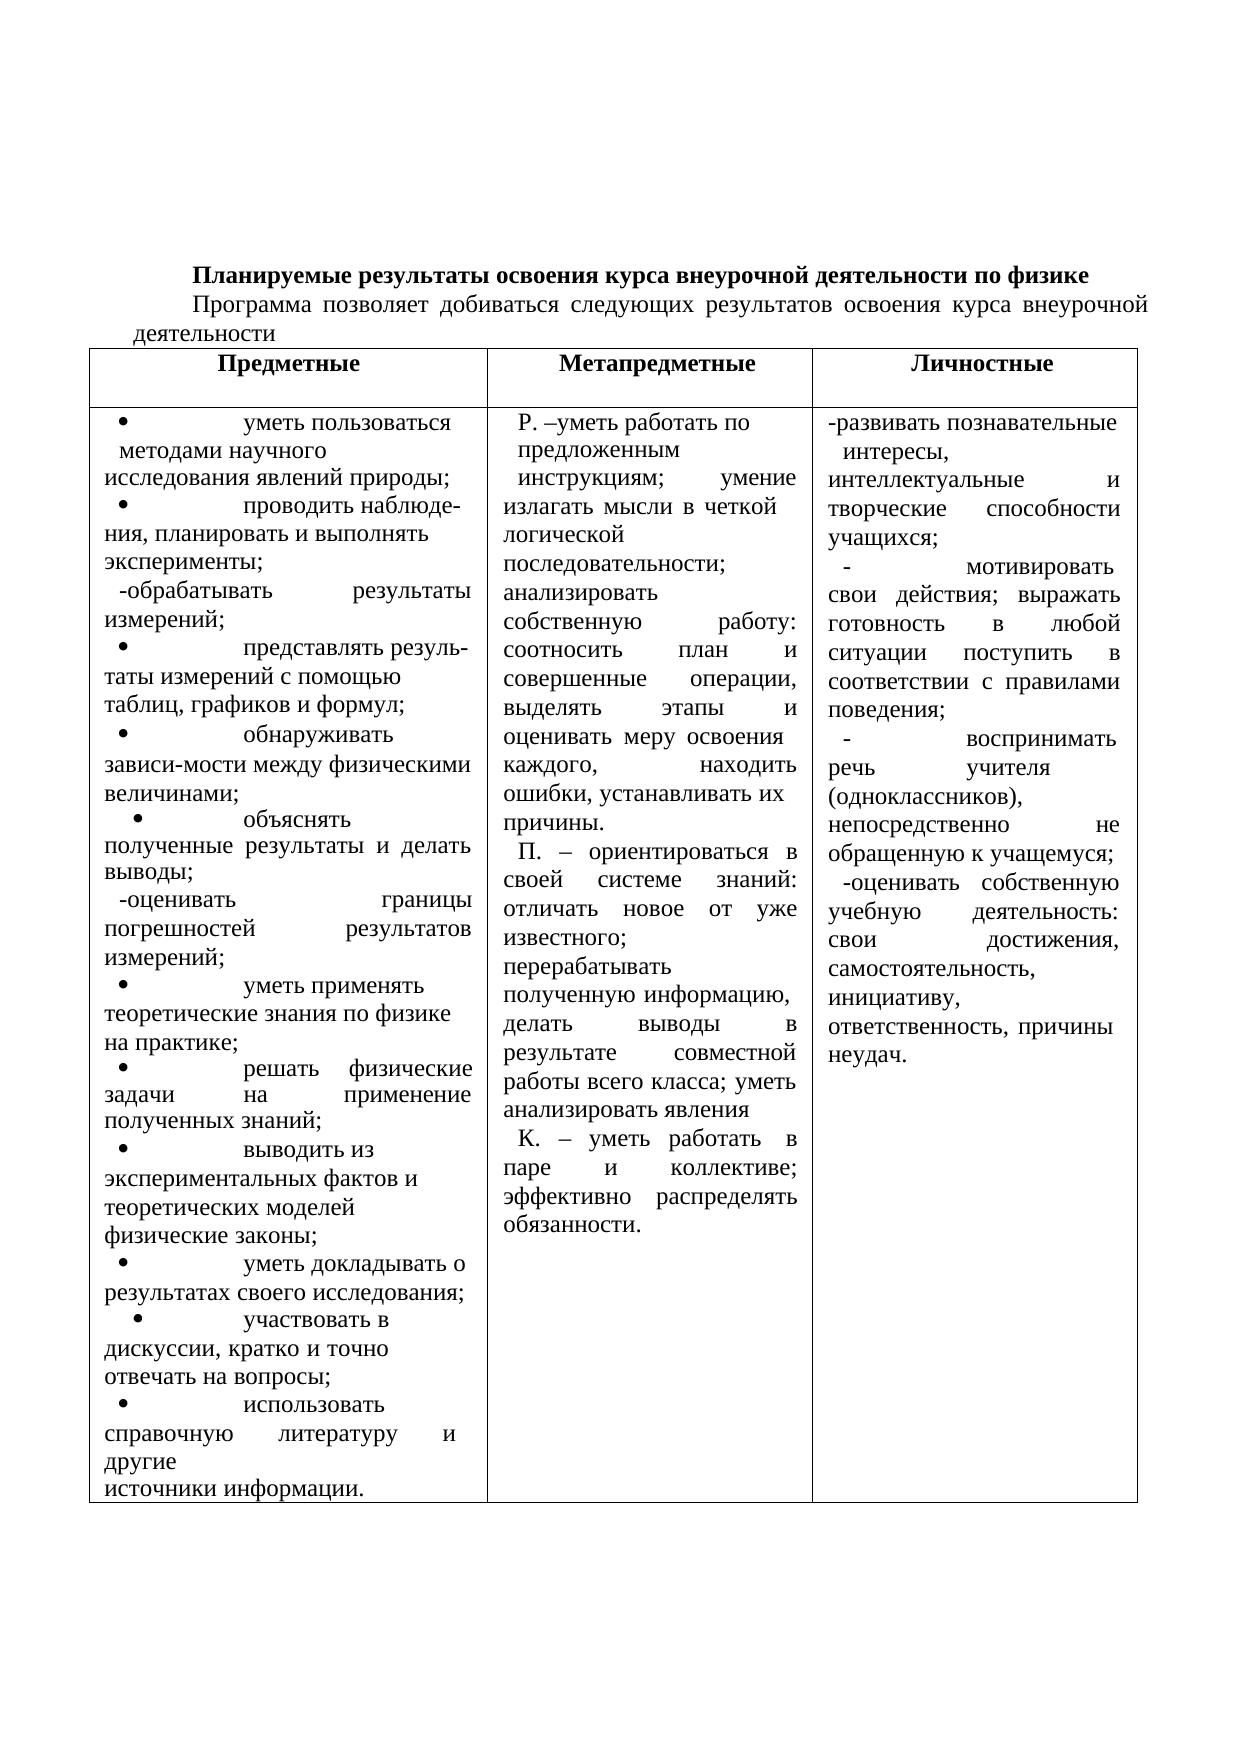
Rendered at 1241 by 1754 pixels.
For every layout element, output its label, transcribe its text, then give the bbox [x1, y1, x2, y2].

text Программа позволяет добиваться следующих результатов освоения курса внеурочной деятельности [133, 289, 1190, 347]
text Планируемые результаты освоения курса внеурочной деятельности по физике [192, 261, 1190, 289]
table_header Предметные [90, 349, 487, 407]
table_header Личностные [813, 349, 1137, 407]
table_cell Р. –уметь работать по предложенным инструкциям; умение излагать мысли в четкой логической последовательности; анализировать собственную работу: соотносить план и совершенные операции, выделять этапы и оценивать меру освоения каждого, находить ошибки, устанавливать их причины. П. – ориентироваться в своей системе знаний: отличать новое от уже известного; перерабатывать полученную информацию, делать выводы в результате совместной работы всего класса; уметь анализировать явления К. – уметь работать в паре и коллективе; эффективно распределять обязанности. [488, 408, 812, 1502]
table_cell -развивать познавательные интересы, интеллектуальные и творческие способности учащихся; мотивировать свои действия; выражать готовность в любой ситуации поступить в соответствии с правилами поведения; воспринимать речь учителя (одноклассников), непосредственно не обращенную к учащемуся; -оценивать собственную учебную деятельность: свои достижения, самостоятельность, инициативу, ответственность, причины неудач. [813, 408, 1137, 1502]
table_cell уметь пользоваться методами научного исследования явлений природы; проводить наблюде- ния, планировать и выполнять эксперименты; -обрабатывать результаты измерений; представлять резуль- таты измерений с помощью таблиц, графиков и формул; обнаруживать зависи-мости между физическими величинами; объяснять полученные результаты и делать выводы; -оценивать границы погрешностей результатов измерений; уметь применять теоретические знания по физике на практике; решать физические задачи на применение полученных знаний; выводить из экспериментальных фактов и теоретических моделей физические законы; уметь докладывать о результатах своего исследования; участвовать в дискуссии, кратко и точно отвечать на вопросы; использовать справочную литературу и другие источники информации. [90, 408, 487, 1502]
table_header Метапредметные [488, 349, 812, 407]
